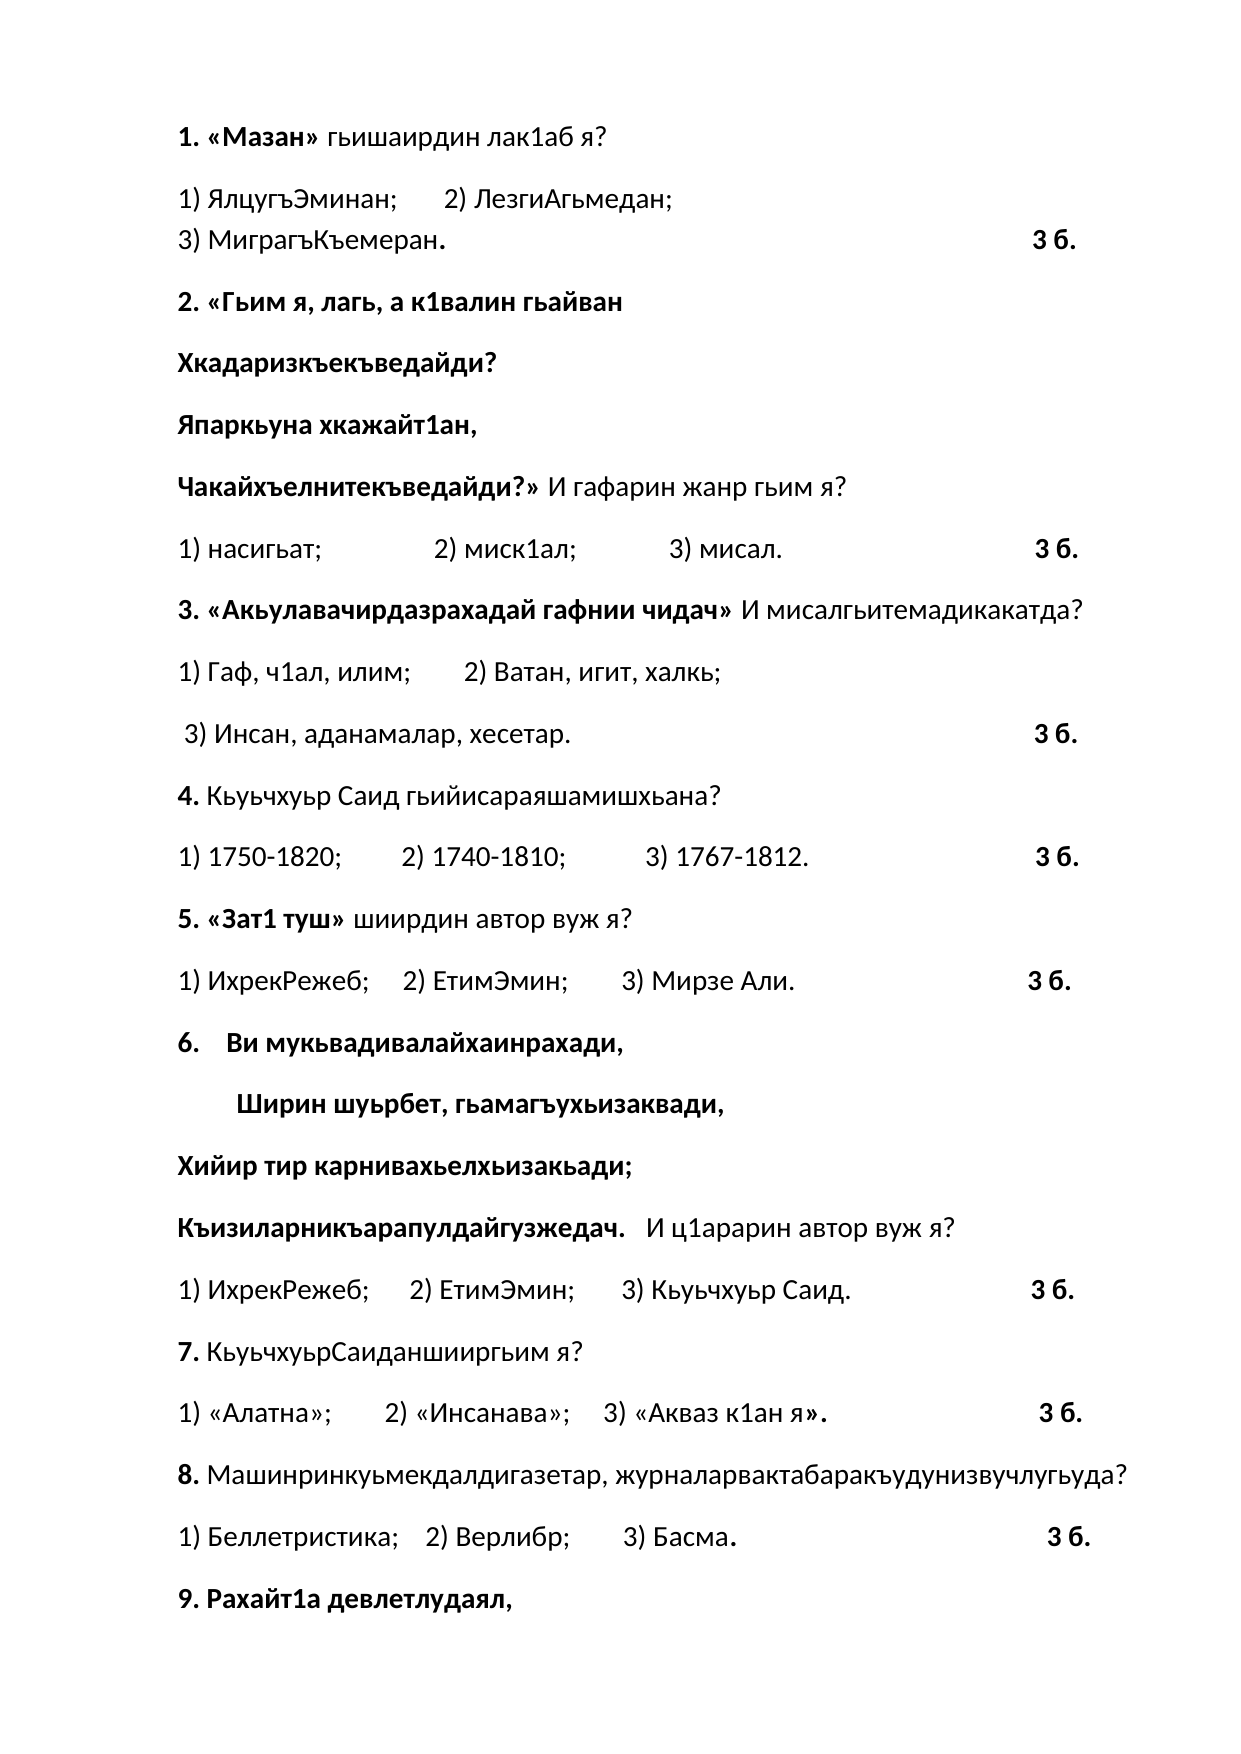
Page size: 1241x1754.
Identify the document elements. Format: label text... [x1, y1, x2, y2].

text 3) Инсан, аданамалар, хесетар. 3 б. [177, 715, 1152, 751]
text 9. Рахайт1а девлетлудаял, [177, 1580, 1152, 1615]
text Япаркьуна хкажайт1ан, [177, 406, 1152, 442]
text 1) насигьат; 2) миск1ал; 3) мисал. 3 б. [177, 530, 1152, 565]
text 6. Ви мукьвадивалайхаинрахади, [177, 1024, 1152, 1059]
text 1) Беллетристика; 2) Верлибр; 3) Басма. 3 б. [177, 1518, 1152, 1554]
text Къизиларникъарапулдайгузжедач. И ц1арарин автор вуж я? [177, 1209, 1152, 1245]
text 8. Машинринкуьмекдалдигазетар, журналарвактабаракъудунизвучлугьуда? [177, 1456, 1152, 1492]
text 1) ИхрекРежеб; 2) ЕтимЭмин; 3) Мирзе Али. 3 б. [177, 962, 1152, 998]
text 2. «Гьим я, лагь, а к1валин гьайван [177, 283, 1152, 318]
text 7. КьуьчхуьрСаиданшииргьим я? [177, 1333, 1152, 1368]
text Хийир тир карнивахьелхьизакьади; [177, 1147, 1152, 1183]
text 1) 1750-1820; 2) 1740-1810; 3) 1767-1812. 3 б. [177, 838, 1152, 874]
text 1) ЯлцугъЭминан; 2) ЛезгиАгьмедан; 3) МиграгъКъемеран. 3 б. [177, 180, 1152, 256]
text Чакайхъелнитекъведайди?» И гафарин жанр гьим я? [177, 468, 1152, 503]
text 1. «Мазан» гьишаирдин лак1аб я? [177, 118, 1152, 154]
text Ширин шуьрбет, гьамагъухьизаквади, [177, 1086, 1152, 1121]
text 1) ИхрекРежеб; 2) ЕтимЭмин; 3) Кьуьчхуьр Саид. 3 б. [177, 1271, 1152, 1307]
text 3. «Акьулавачирдазрахадай гафнии чидач» И мисалгьитемадикакатда? [177, 591, 1152, 627]
text 1) Гаф, ч1ал, илим; 2) Ватан, игит, халкь; [177, 653, 1152, 689]
text 1) «Алатна»; 2) «Инсанава»; 3) «Акваз к1ан я». 3 б. [177, 1394, 1152, 1430]
text 5. «Зат1 туш» шиирдин автор вуж я? [177, 900, 1152, 936]
text Хкадаризкъекъведайди? [177, 344, 1152, 380]
text 4. Кьуьчхуьр Саид гьийисараяшамишхьана? [177, 777, 1152, 812]
